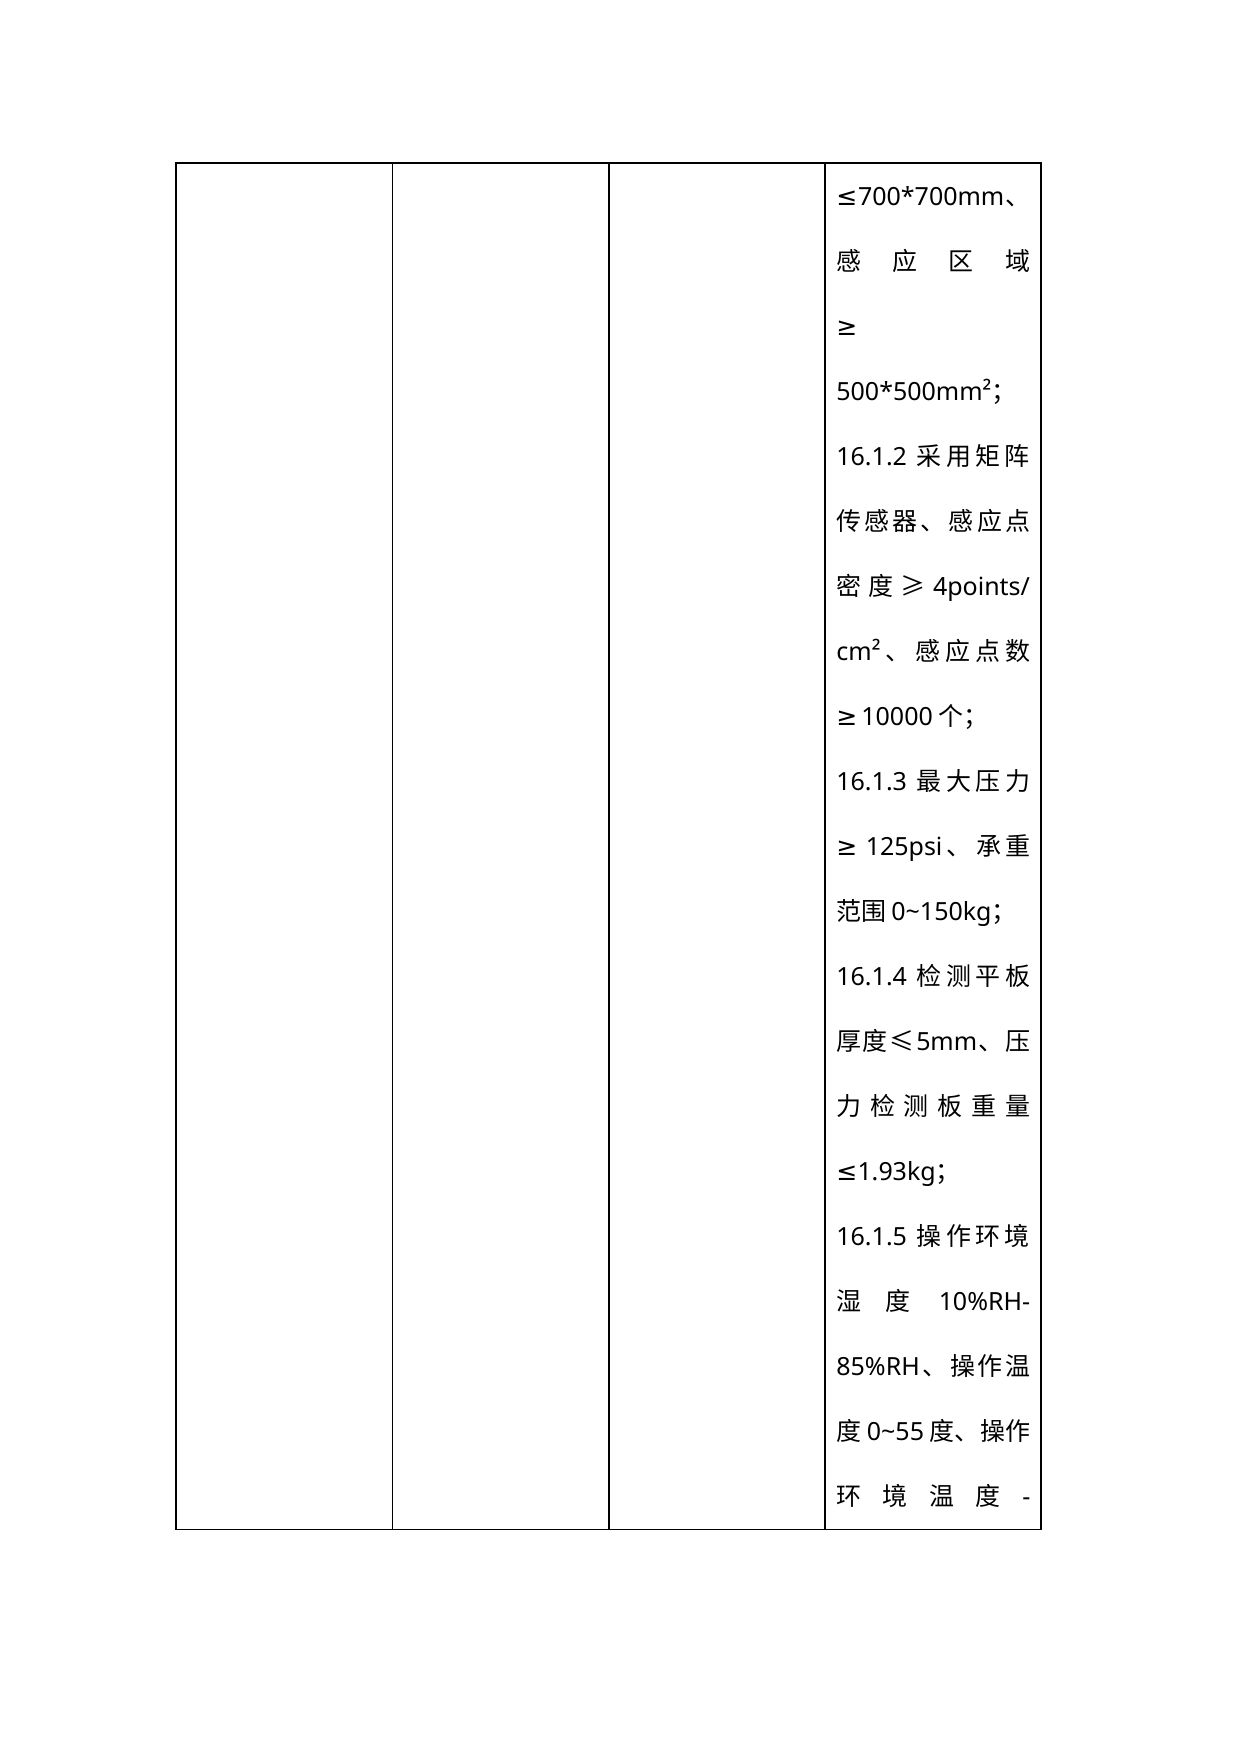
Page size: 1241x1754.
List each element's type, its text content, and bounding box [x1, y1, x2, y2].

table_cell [826, 164, 1040, 1528]
table_cell 1 [393, 164, 608, 1528]
table_cell [177, 164, 392, 1528]
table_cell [610, 164, 824, 1528]
